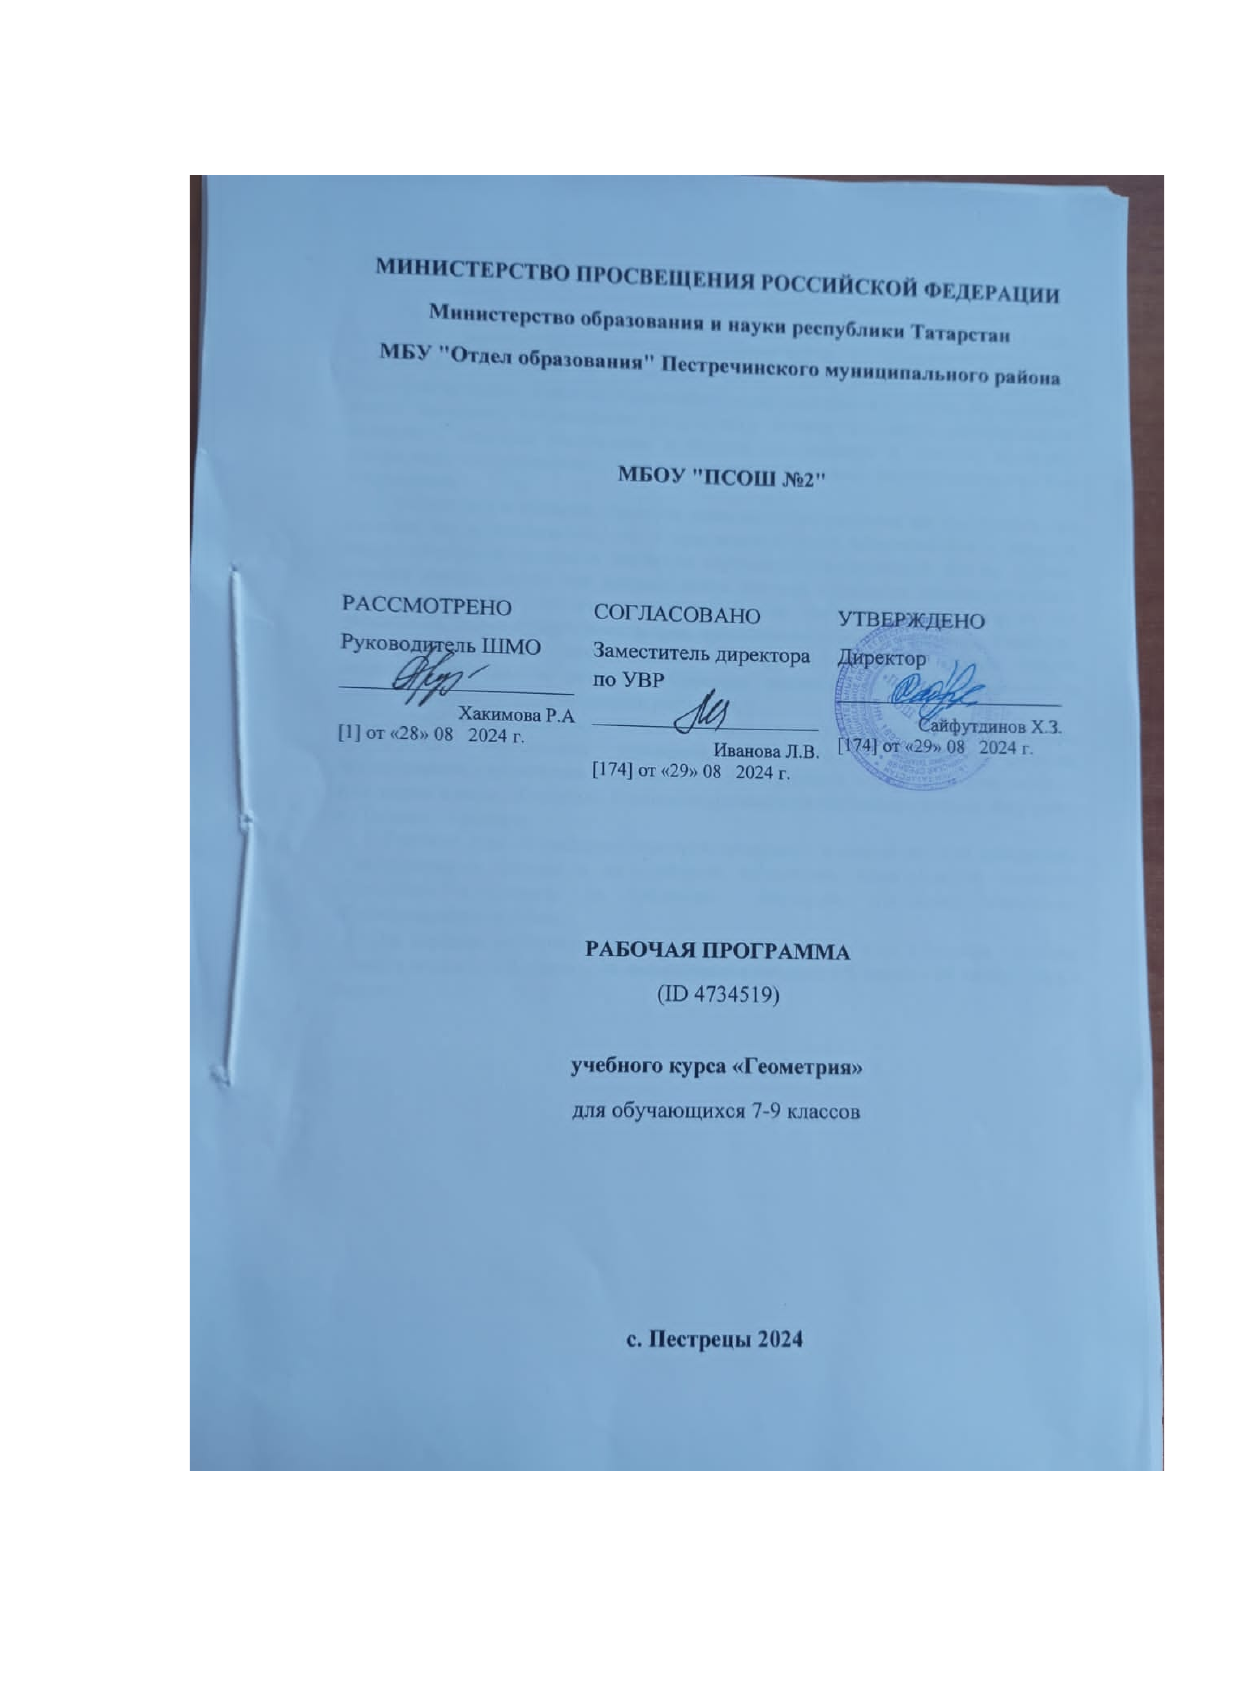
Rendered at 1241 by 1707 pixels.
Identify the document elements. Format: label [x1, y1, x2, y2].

picture [189, 175, 1165, 1471]
